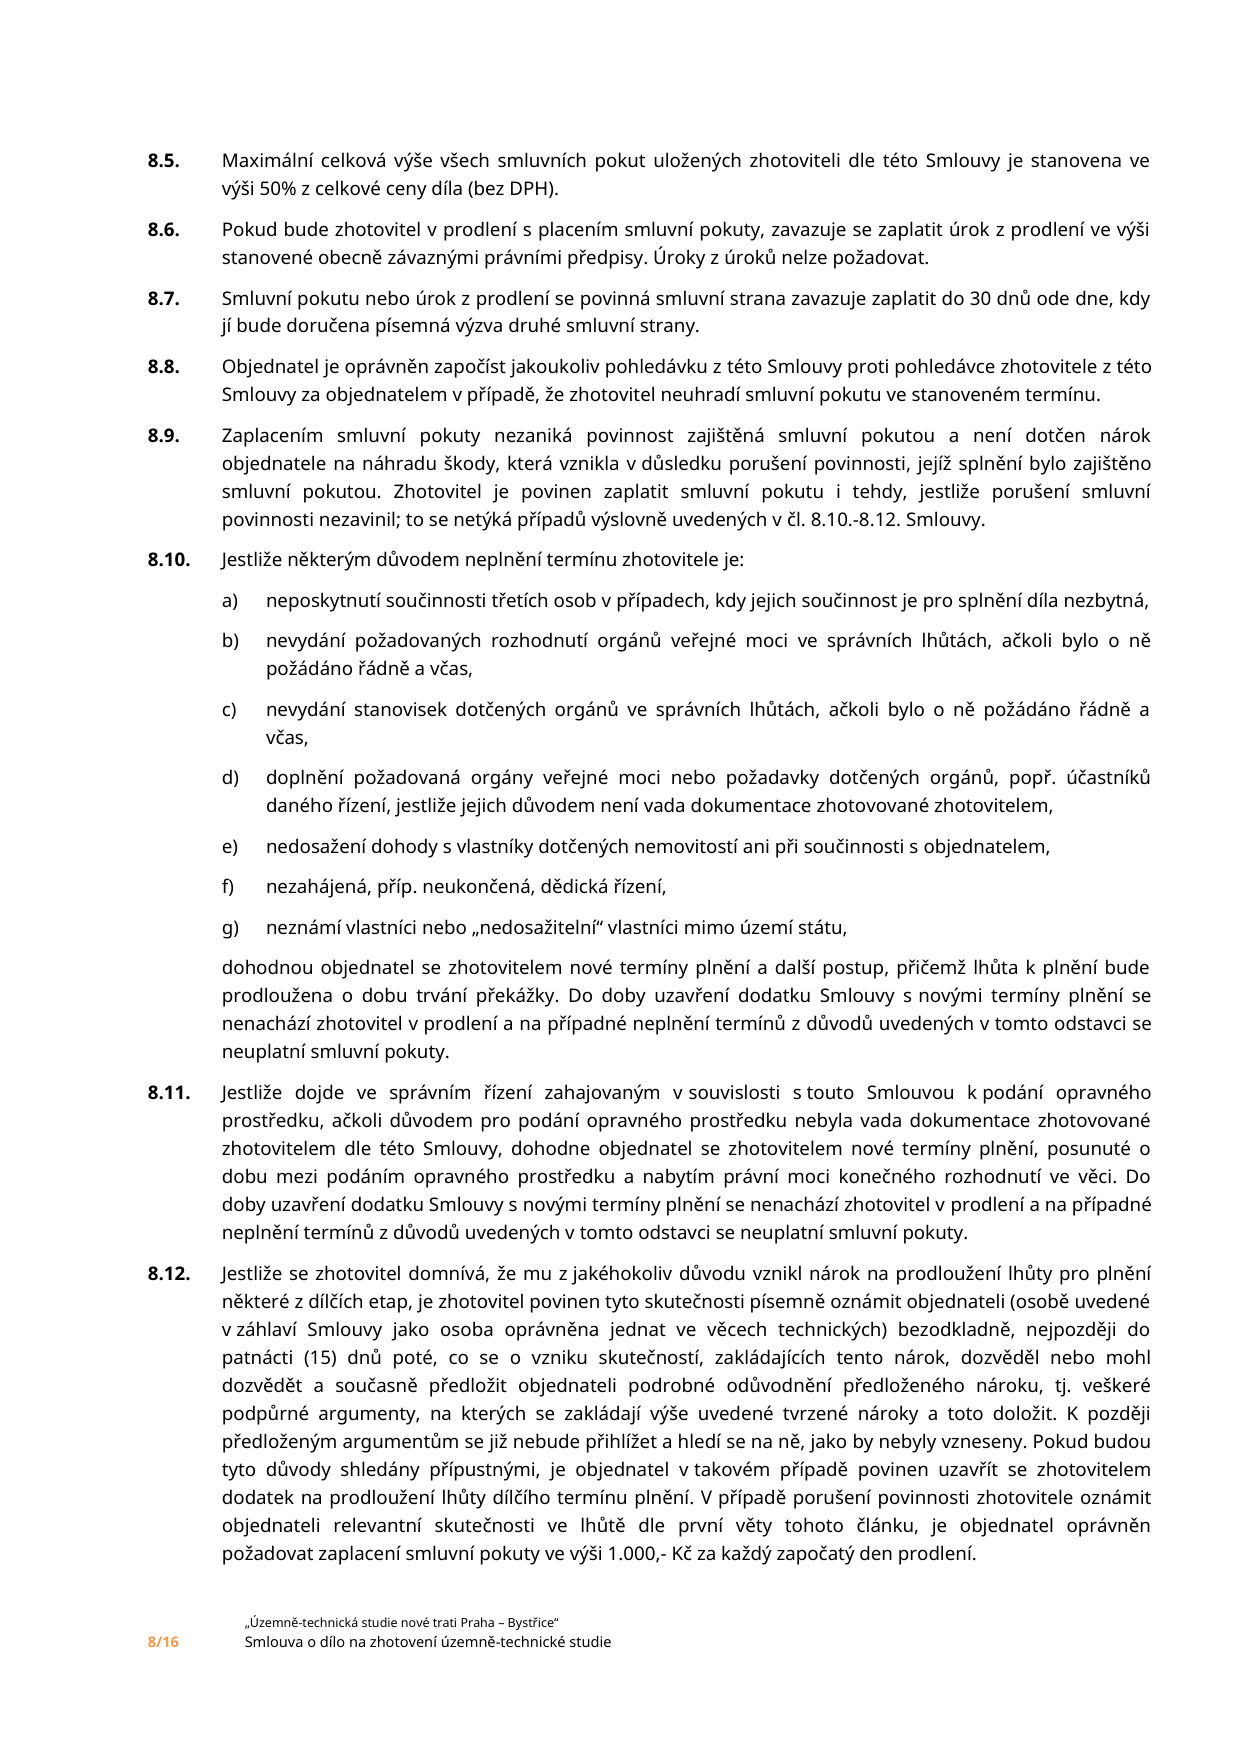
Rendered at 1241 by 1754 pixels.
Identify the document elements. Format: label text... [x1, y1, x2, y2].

text 8.11. Jestliže dojde ve správním řízení zahajovaným v souvislosti s touto Smlouvou k podání opravného prostředku, ačkoli důvodem pro podání opravného prostředku nebyla vada dokumentace zhotovované zhotovitelem dle této Smlouvy, dohodne objednatel se zhotovitelem nové termíny plnění, posunuté o dobu mezi podáním opravného prostředku a nabytím právní moci konečného rozhodnutí ve věci. Do doby uzavření dodatku Smlouvy s novými termíny plnění se nenachází zhotovitel v prodlení a na případné neplnění termínů z důvodů uvedených v tomto odstavci se neuplatní smluvní pokuty. [148, 1079, 1152, 1245]
text e) nedosažení dohody s vlastníky dotčených nemovitostí ani při součinnosti s objednatelem, [222, 833, 1152, 859]
text dohodnou objednatel se zhotovitelem nové termíny plnění a další postup, přičemž lhůta k plnění bude prodloužena o dobu trvání překážky. Do doby uzavření dodatku Smlouvy s novými termíny plnění se nenachází zhotovitel v prodlení a na případné neplnění termínů z důvodů uvedených v tomto odstavci se neuplatní smluvní pokuty. [222, 955, 1152, 1064]
text 8.10. Jestliže některým důvodem neplnění termínu zhotovitele je: [148, 546, 1152, 572]
text 8.6. Pokud bude zhotovitel v prodlení s placením smluvní pokuty, zavazuje se zaplatit úrok z prodlení ve výši stanovené obecně závaznými právními předpisy. Úroky z úroků nelze požadovat. [148, 216, 1152, 270]
text 8.9. Zaplacením smluvní pokuty nezaniká povinnost zajištěná smluvní pokutou a není dotčen nárok objednatele na náhradu škody, která vznikla v důsledku porušení povinnosti, jejíž splnění bylo zajištěno smluvní pokutou. Zhotovitel je povinen zaplatit smluvní pokutu i tehdy, jestliže porušení smluvní povinnosti nezavinil; to se netýká případů výslovně uvedených v čl. 8.10.-8.12. Smlouvy. [148, 422, 1152, 531]
text f) nezahájená, příp. neukončená, dědická řízení, [222, 874, 1152, 899]
text a) neposkytnutí součinnosti třetích osob v případech, kdy jejich součinnost je pro splnění díla nezbytná, [222, 587, 1152, 612]
text d) doplnění požadovaná orgány veřejné moci nebo požadavky dotčených orgánů, popř. účastníků daného řízení, jestliže jejich důvodem není vada dokumentace zhotovované zhotovitelem, [222, 764, 1152, 818]
text 8.5. Maximální celková výše všech smluvních pokut uložených zhotoviteli dle této Smlouvy je stanovena ve výši 50% z celkové ceny díla (bez DPH). [148, 148, 1152, 201]
text 8.7. Smluvní pokutu nebo úrok z prodlení se povinná smluvní strana zavazuje zaplatit do 30 dnů ode dne, kdy jí bude doručena písemná výzva druhé smluvní strany. [148, 285, 1152, 338]
text b) nevydání požadovaných rozhodnutí orgánů veřejné moci ve správních lhůtách, ačkoli bylo o ně požádáno řádně a včas, [222, 627, 1152, 681]
text g) neznámí vlastníci nebo „nedosažitelní“ vlastníci mimo území státu, [222, 914, 1152, 940]
text 8.8. Objednatel je oprávněn započíst jakoukoliv pohledávku z této Smlouvy proti pohledávce zhotovitele z této Smlouvy za objednatelem v případě, že zhotovitel neuhradí smluvní pokutu ve stanoveném termínu. [148, 353, 1152, 407]
text c) nevydání stanovisek dotčených orgánů ve správních lhůtách, ačkoli bylo o ně požádáno řádně a včas, [222, 696, 1152, 749]
text 8.12. Jestliže se zhotovitel domnívá, že mu z jakéhokoliv důvodu vznikl nárok na prodloužení lhůty pro plnění některé z dílčích etap, je zhotovitel povinen tyto skutečnosti písemně oznámit objednateli (osobě uvedené v záhlaví Smlouvy jako osoba oprávněna jednat ve věcech technických) bezodkladně, nejpozději do patnácti (15) dnů poté, co se o vzniku skutečností, zakládajících tento nárok, dozvěděl nebo mohl dozvědět a současně předložit objednateli podrobné odůvodnění předloženého nároku, tj. veškeré podpůrné argumenty, na kterých se zakládají výše uvedené tvrzené nároky a toto doložit. K později předloženým argumentům se již nebude přihlížet a hledí se na ně, jako by nebyly vzneseny. Pokud budou tyto důvody shledány přípustnými, je objednatel v takovém případě povinen uzavřít se zhotovitelem dodatek na prodloužení lhůty dílčího termínu plnění. V případě porušení povinnosti zhotovitele oznámit objednateli relevantní skutečnosti ve lhůtě dle první věty tohoto článku, je objednatel oprávněn požadovat zaplacení smluvní pokuty ve výši 1.000,- Kč za každý započatý den prodlení. [148, 1260, 1152, 1566]
